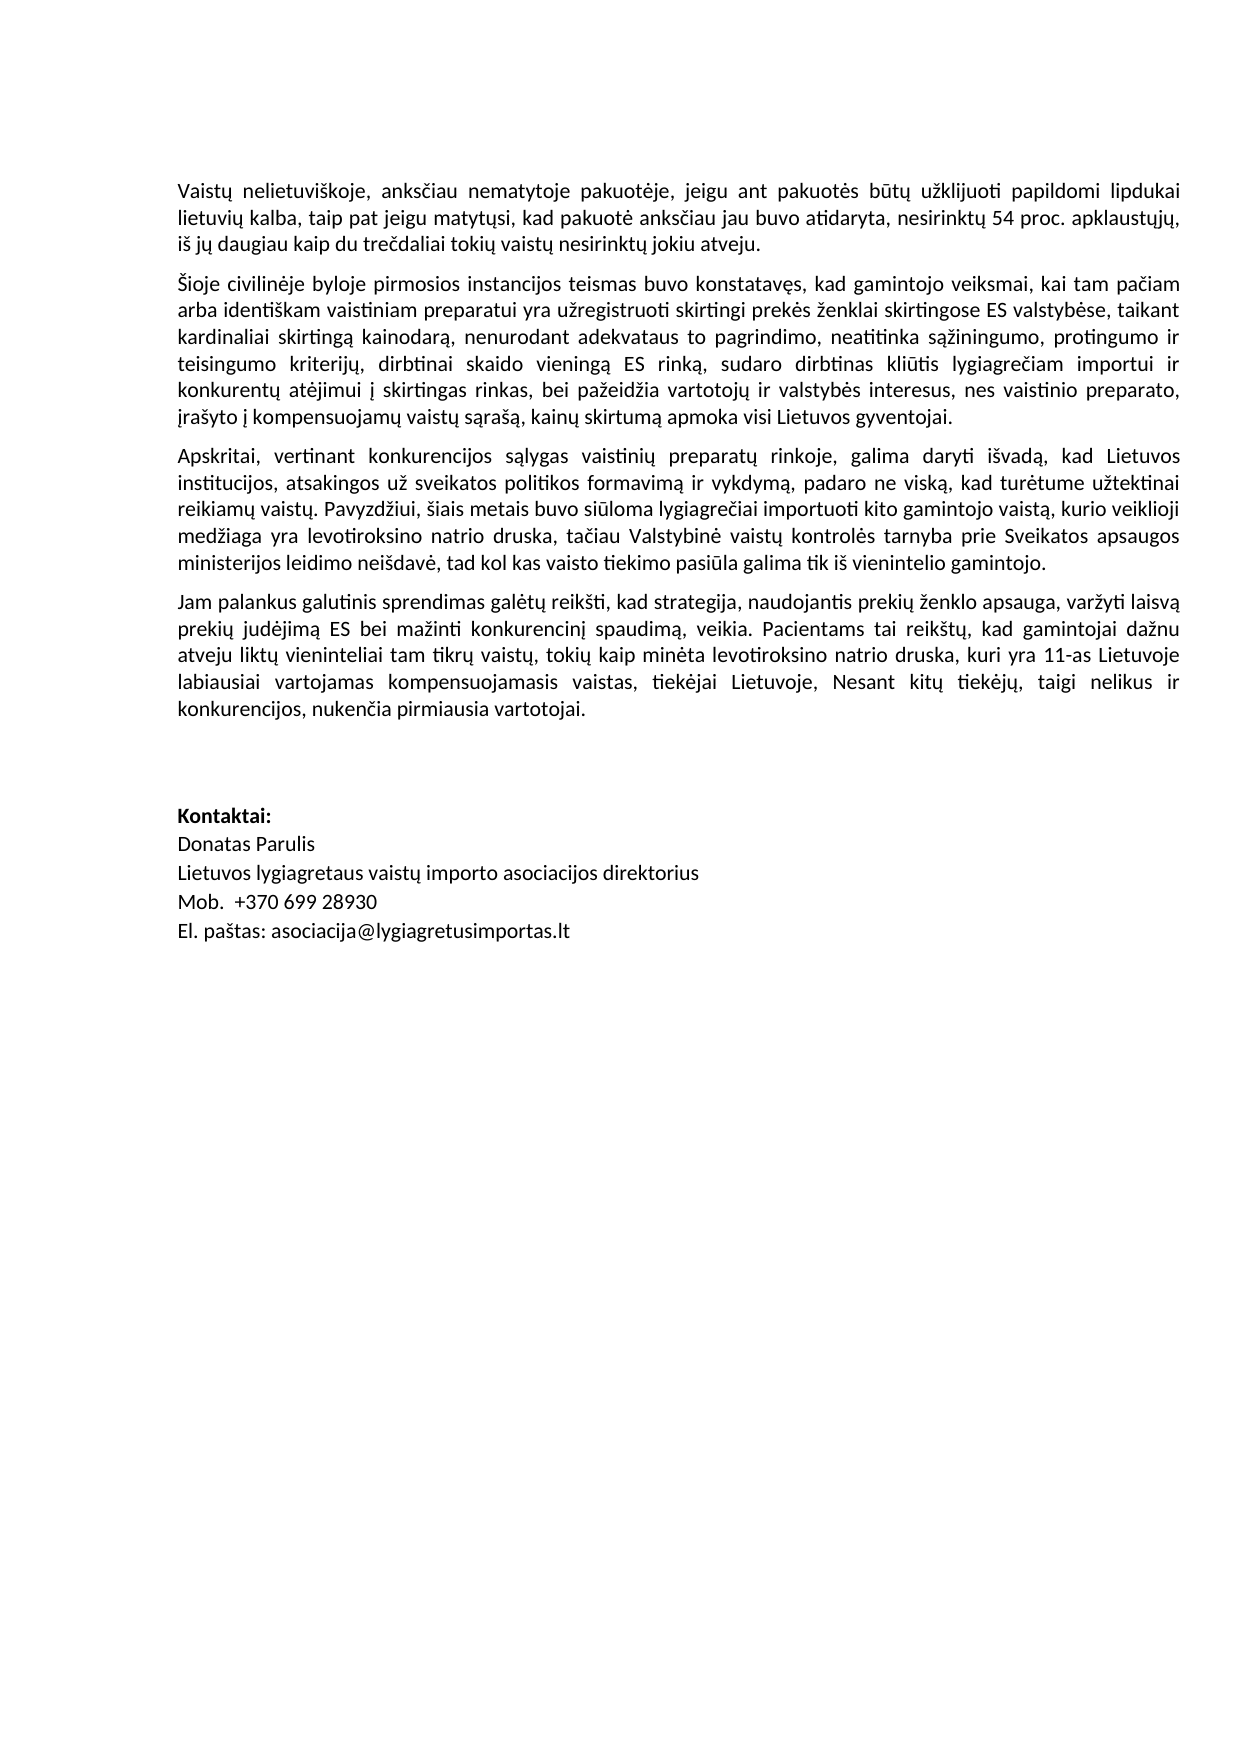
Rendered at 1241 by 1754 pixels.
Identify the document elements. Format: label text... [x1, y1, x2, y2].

text Jam palankus galutinis sprendimas galėtų reikšti, kad strategija, naudojantis prekių ženklo apsauga, varžyti laisvą prekių judėjimą ES bei mažinti konkurencinį spaudimą, veikia. Pacientams tai reikštų, kad gamintojai dažnu atveju liktų vieninteliai tam tikrų vaistų, tokių kaip minėta levotiroksino natrio druska, kuri yra 11-as Lietuvoje labiausiai vartojamas kompensuojamasis vaistas, tiekėjai Lietuvoje, Nesant kitų tiekėjų, taigi nelikus ir konkurencijos, nukenčia pirmiausia vartotojai. [177, 588, 1181, 721]
text Lietuvos lygiagretaus vaistų importo asociacijos direktorius [177, 859, 1163, 886]
text Donatas Parulis [177, 831, 1163, 857]
text Apskritai, vertinant konkurencijos sąlygas vaistinių preparatų rinkoje, galima daryti išvadą, kad Lietuvos institucijos, atsakingos už sveikatos politikos formavimą ir vykdymą, padaro ne viską, kad turėtume užtektinai reikiamų vaistų. Pavyzdžiui, šiais metais buvo siūloma lygiagrečiai importuoti kito gamintojo vaistą, kurio veiklioji medžiaga yra levotiroksino natrio druska, tačiau Valstybinė vaistų kontrolės tarnyba prie Sveikatos apsaugos ministerijos leidimo neišdavė, tad kol kas vaisto tiekimo pasiūla galima tik iš vienintelio gamintojo. [177, 442, 1181, 576]
text Kontaktai: [177, 802, 1163, 828]
text El. paštas: asociacija@lygiagretusimportas.lt [177, 917, 1163, 943]
text Šioje civilinėje byloje pirmosios instancijos teismas buvo konstatavęs, kad gamintojo veiksmai, kai tam pačiam arba identiškam vaistiniam preparatui yra užregistruoti skirtingi prekės ženklai skirtingose ES valstybėse, taikant kardinaliai skirtingą kainodarą, nenurodant adekvataus to pagrindimo, neatitinka sąžiningumo, protingumo ir teisingumo kriterijų, dirbtinai skaido vieningą ES rinką, sudaro dirbtinas kliūtis lygiagrečiam importui ir konkurentų atėjimui į skirtingas rinkas, bei pažeidžia vartotojų ir valstybės interesus, nes vaistinio preparato, įrašyto į kompensuojamų vaistų sąrašą, kainų skirtumą apmoka visi Lietuvos gyventojai. [177, 270, 1181, 430]
text Mob. +370 699 28930 [177, 888, 1163, 915]
text Vaistų nelietuviškoje, anksčiau nematytoje pakuotėje, jeigu ant pakuotės būtų užklijuoti papildomi lipdukai lietuvių kalba, taip pat jeigu matytųsi, kad pakuotė anksčiau jau buvo atidaryta, nesirinktų 54 proc. apklaustųjų, iš jų daugiau kaip du trečdaliai tokių vaistų nesirinktų jokiu atveju. [177, 177, 1181, 257]
